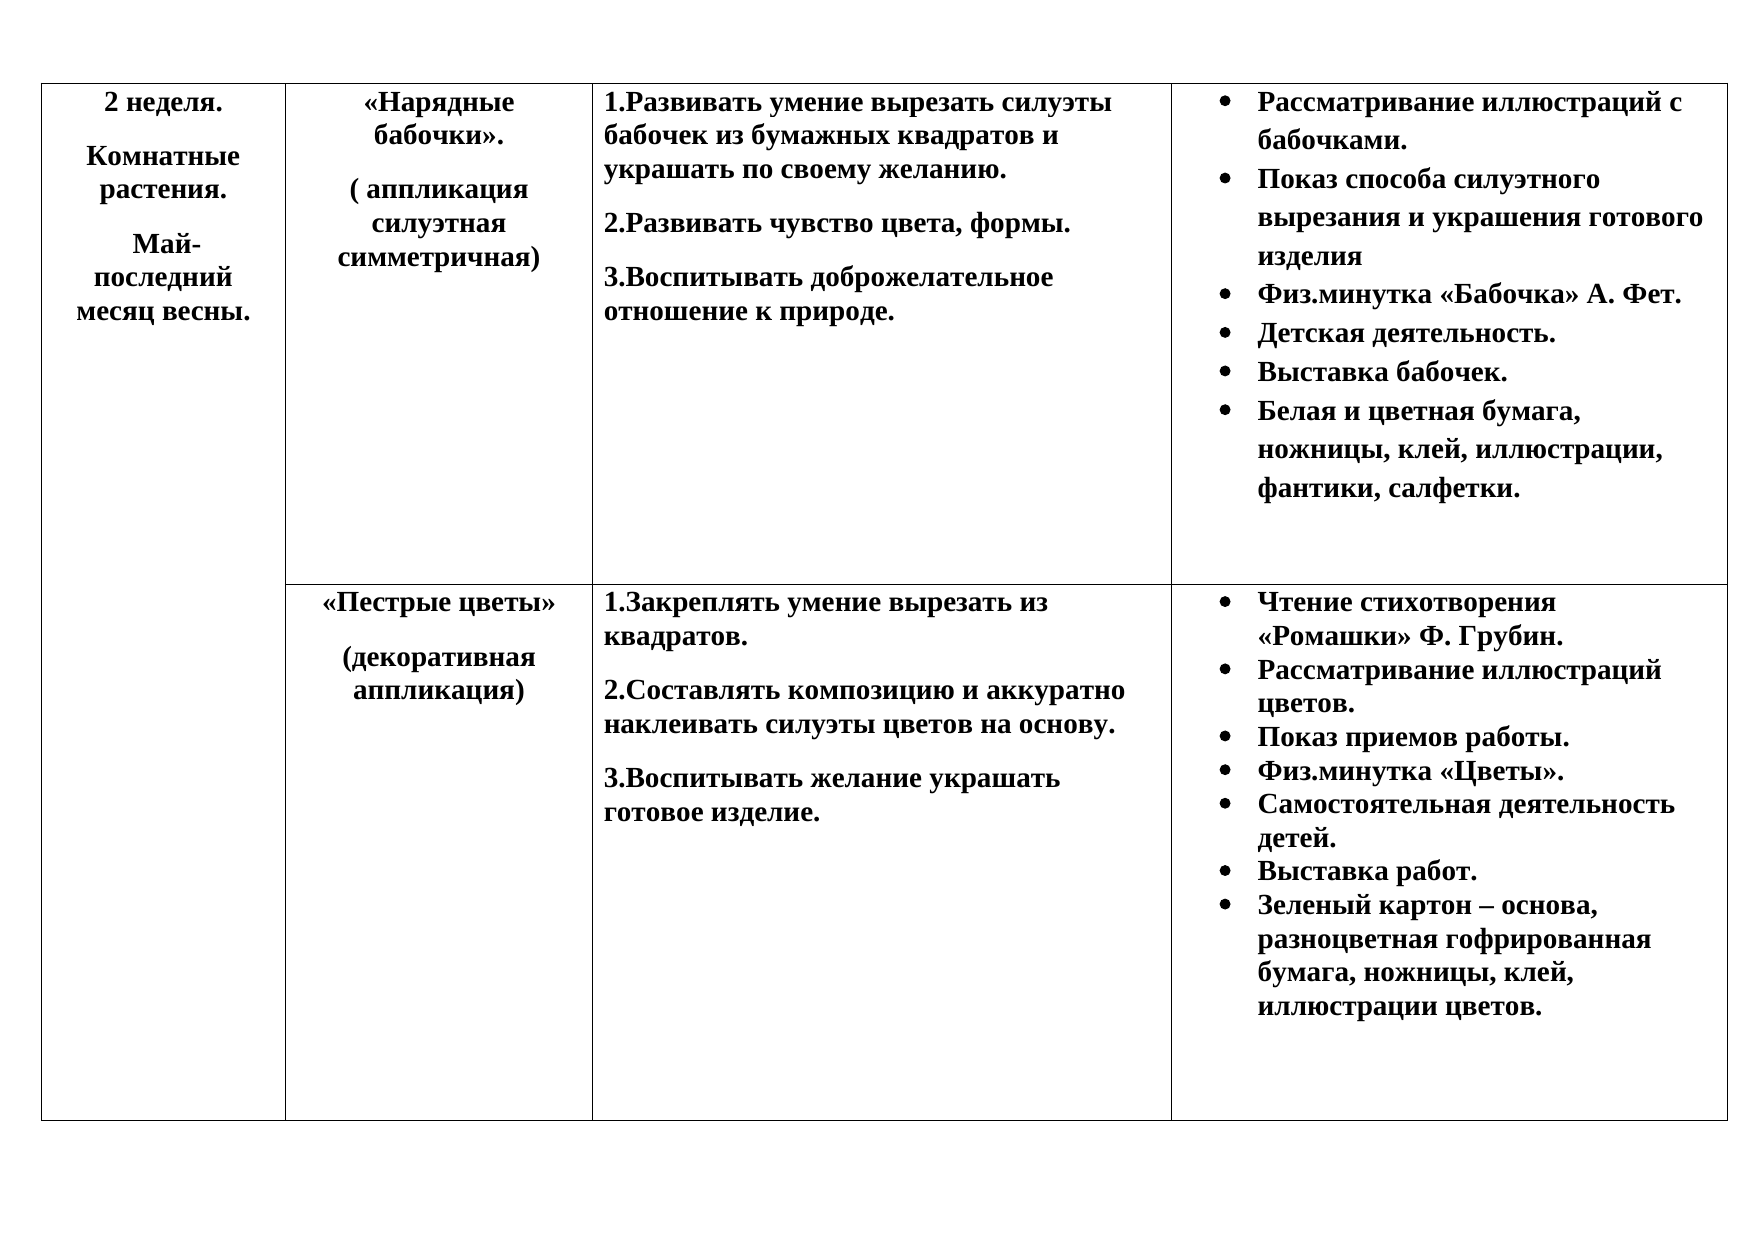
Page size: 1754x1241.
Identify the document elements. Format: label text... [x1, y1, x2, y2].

table_header 2 неделя. Комнатные растения. Май- последний месяц весны. [42, 84, 285, 1120]
table_header «Нарядные бабочки». ( аппликация силуэтная симметричная) [286, 84, 592, 583]
table_cell 1.Закреплять умение вырезать из квадратов. 2.Составлять композицию и аккуратно наклеивать силуэты цветов на основу. 3.Воспитывать желание украшать готовое изделие. [593, 585, 1171, 1120]
table_header Рассматривание иллюстраций с бабочками. Показ способа силуэтного вырезания и украшения готового изделия Физ.минутка «Бабочка» А. Фет. Детская деятельность. Выставка бабочек. Белая и цветная бумага, ножницы, клей, иллюстрации, фантики, салфетки. [1172, 84, 1727, 583]
table_header 1.Развивать умение вырезать силуэты бабочек из бумажных квадратов и украшать по своему желанию. 2.Развивать чувство цвета, формы. 3.Воспитывать доброжелательное отношение к природе. [593, 84, 1171, 583]
table_cell Чтение стихотворения «Ромашки» Ф. Грубин. Рассматривание иллюстраций цветов. Показ приемов работы. Физ.минутка «Цветы». Самостоятельная деятельность детей. Выставка работ. Зеленый картон – основа, разноцветная гофрированная бумага, ножницы, клей, иллюстрации цветов. [1172, 585, 1727, 1120]
table_cell «Пестрые цветы» (декоративная аппликация) [286, 585, 592, 1120]
